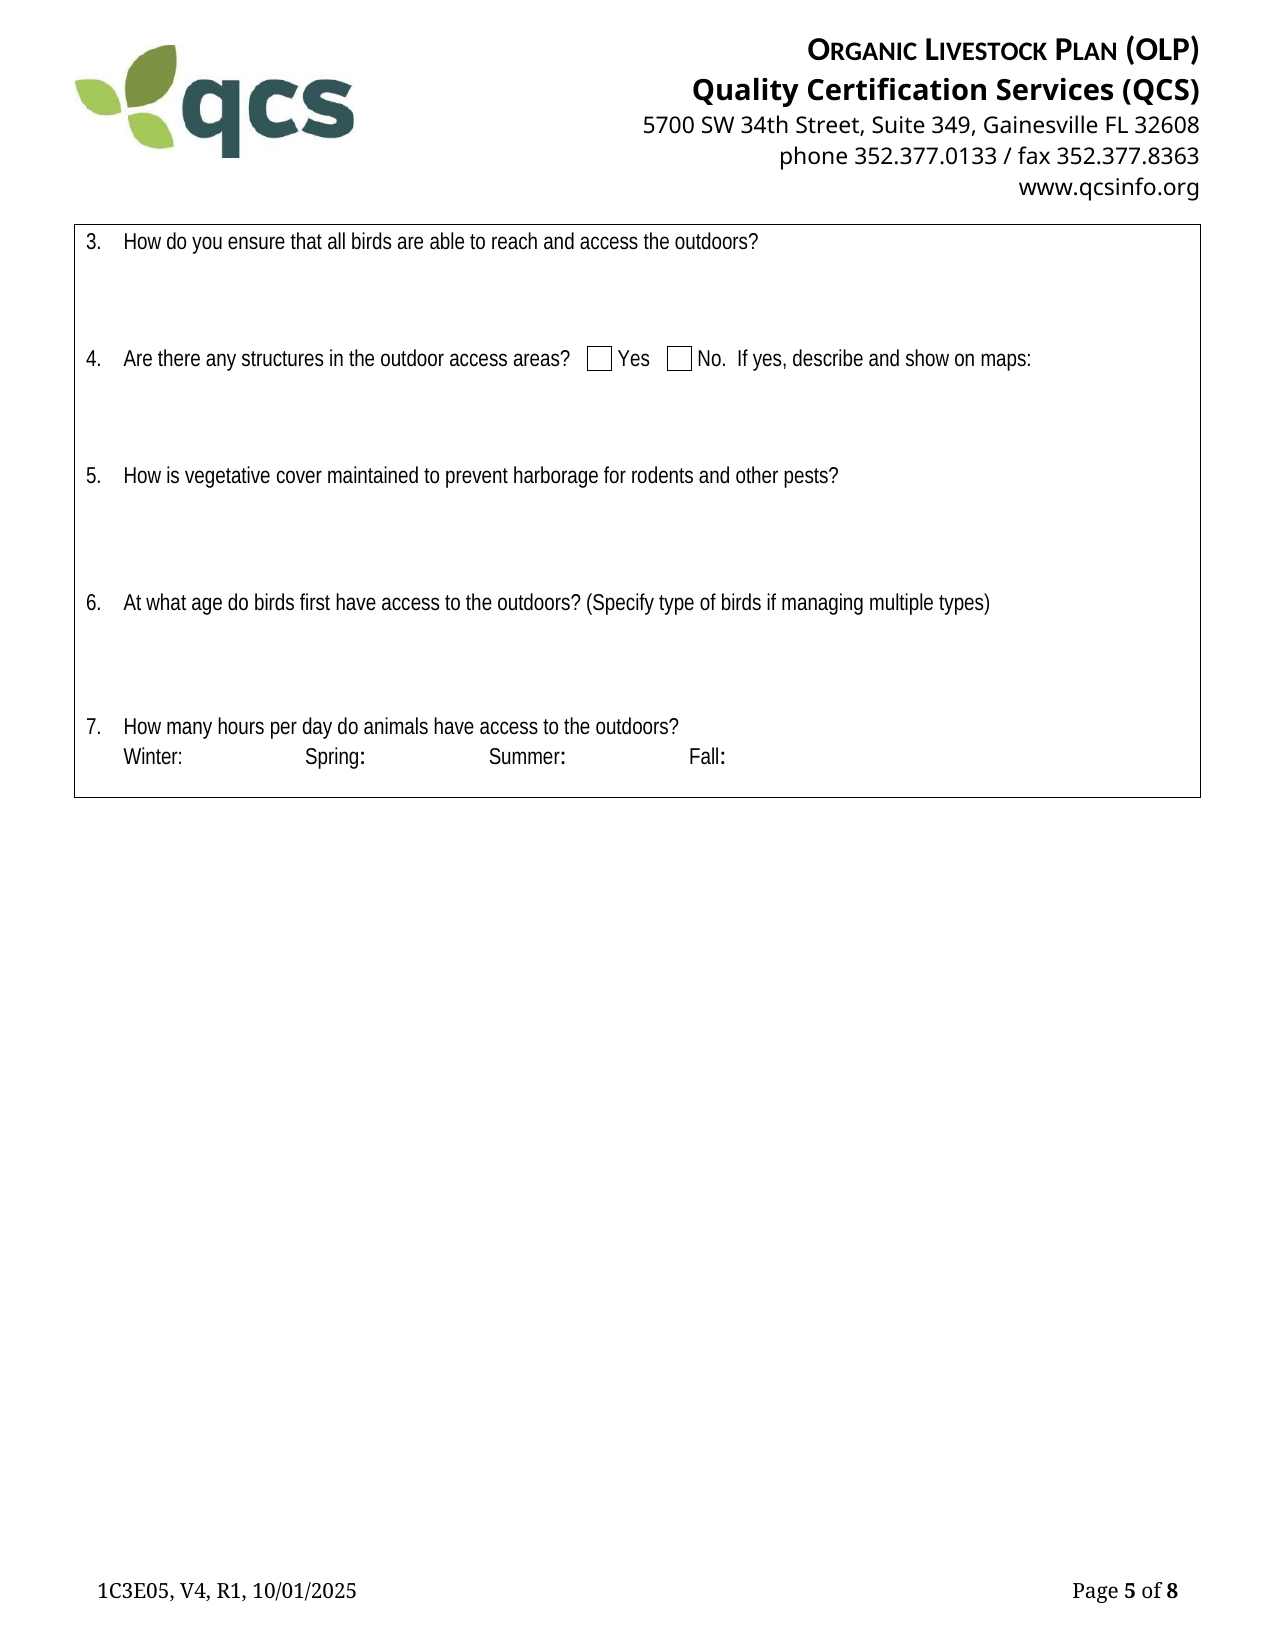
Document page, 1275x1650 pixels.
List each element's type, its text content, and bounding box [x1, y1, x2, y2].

picture [75, 45, 354, 158]
